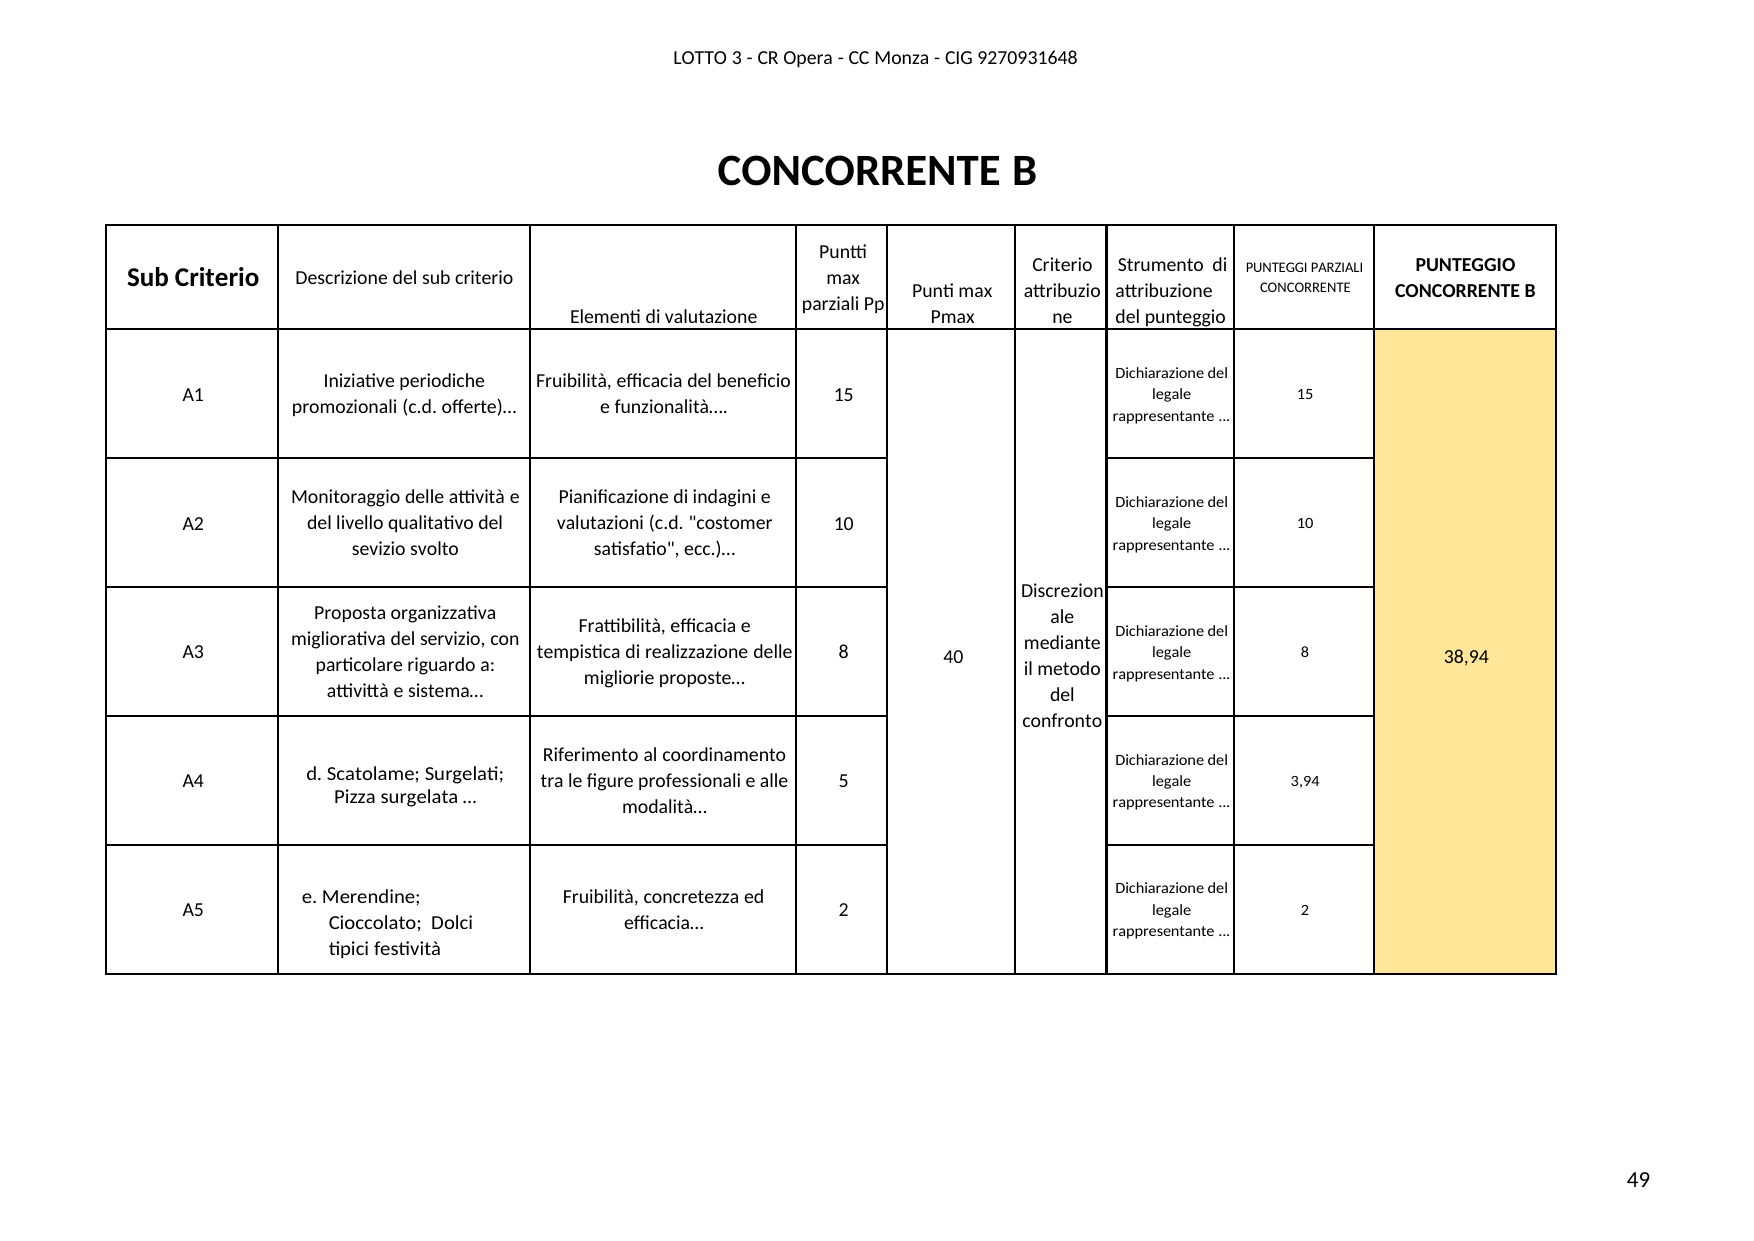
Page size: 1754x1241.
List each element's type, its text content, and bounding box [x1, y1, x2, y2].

table_cell A4 [107, 717, 277, 844]
table_header Puntti max parziali Pp [797, 226, 886, 328]
table_cell 10 [1235, 459, 1373, 586]
table_cell 2 [1235, 846, 1373, 973]
table_cell d. Scatolame; Surgelati; Pizza surgelata … [279, 717, 529, 844]
table_cell Iniziative periodiche promozionali (c.d. offerte)… [279, 330, 529, 457]
table_cell 2 [797, 846, 886, 973]
table_cell A2 [107, 459, 277, 586]
table_cell A3 [107, 588, 277, 715]
table_cell Dichiarazione del legale rappresentante ... [1108, 846, 1233, 973]
table_cell 38,94 [1375, 330, 1555, 973]
table_header PUNTEGGI PARZIALI CONCORRENTE [1235, 226, 1373, 328]
table_cell Frattibilità, efficacia e tempistica di realizzazione delle migliorie proposte… [531, 588, 795, 715]
table_header Sub Criterio [107, 226, 277, 328]
table_cell A5 [107, 846, 277, 973]
table_cell Monitoraggio delle attività e del livello qualitativo del sevizio svolto [279, 459, 529, 586]
table_header PUNTEGGIO CONCORRENTE B [1375, 226, 1555, 328]
table_header Criterio attribuzio ne [1016, 226, 1105, 328]
table_cell 10 [797, 459, 886, 586]
table_header Punti max Pmax [888, 226, 1014, 328]
table_cell 8 [1235, 588, 1373, 715]
table_header Strumento di attribuzione del punteggio [1108, 226, 1233, 328]
table_cell Discrezion ale mediante il metodo del confronto [1016, 330, 1105, 973]
table_cell 15 [1235, 330, 1373, 457]
table_cell Pianificazione di indagini e valutazioni (c.d. "costomer satisfatio", ecc.)… [531, 459, 795, 586]
table_cell e. Merendine; Cioccolato; Dolci tipici festività [279, 846, 529, 973]
table_cell Dichiarazione del legale rappresentante ... [1108, 330, 1233, 457]
table_cell 8 [797, 588, 886, 715]
table_cell Riferimento al coordinamento tra le figure professionali e alle modalità… [531, 717, 795, 844]
table_cell Proposta organizzativa migliorativa del servizio, con particolare riguardo a: attivittà e sistema… [279, 588, 529, 715]
table_cell Fruibilità, concretezza ed efficacia… [531, 846, 795, 973]
table_header Elementi di valutazione [531, 226, 795, 328]
text CONCORRENTE B [275, 142, 1479, 197]
table_cell 15 [797, 330, 886, 457]
table_cell 3,94 [1235, 717, 1373, 844]
table_cell A1 [107, 330, 277, 457]
table_cell 40 [888, 330, 1014, 973]
table_cell Dichiarazione del legale rappresentante ... [1108, 588, 1233, 715]
table_cell Fruibilità, efficacia del beneficio e funzionalità…. [531, 330, 795, 457]
table_cell Dichiarazione del legale rappresentante ... [1108, 459, 1233, 586]
table_header Descrizione del sub criterio [279, 226, 529, 328]
table_cell 5 [797, 717, 886, 844]
table_cell Dichiarazione del legale rappresentante ... [1108, 717, 1233, 844]
